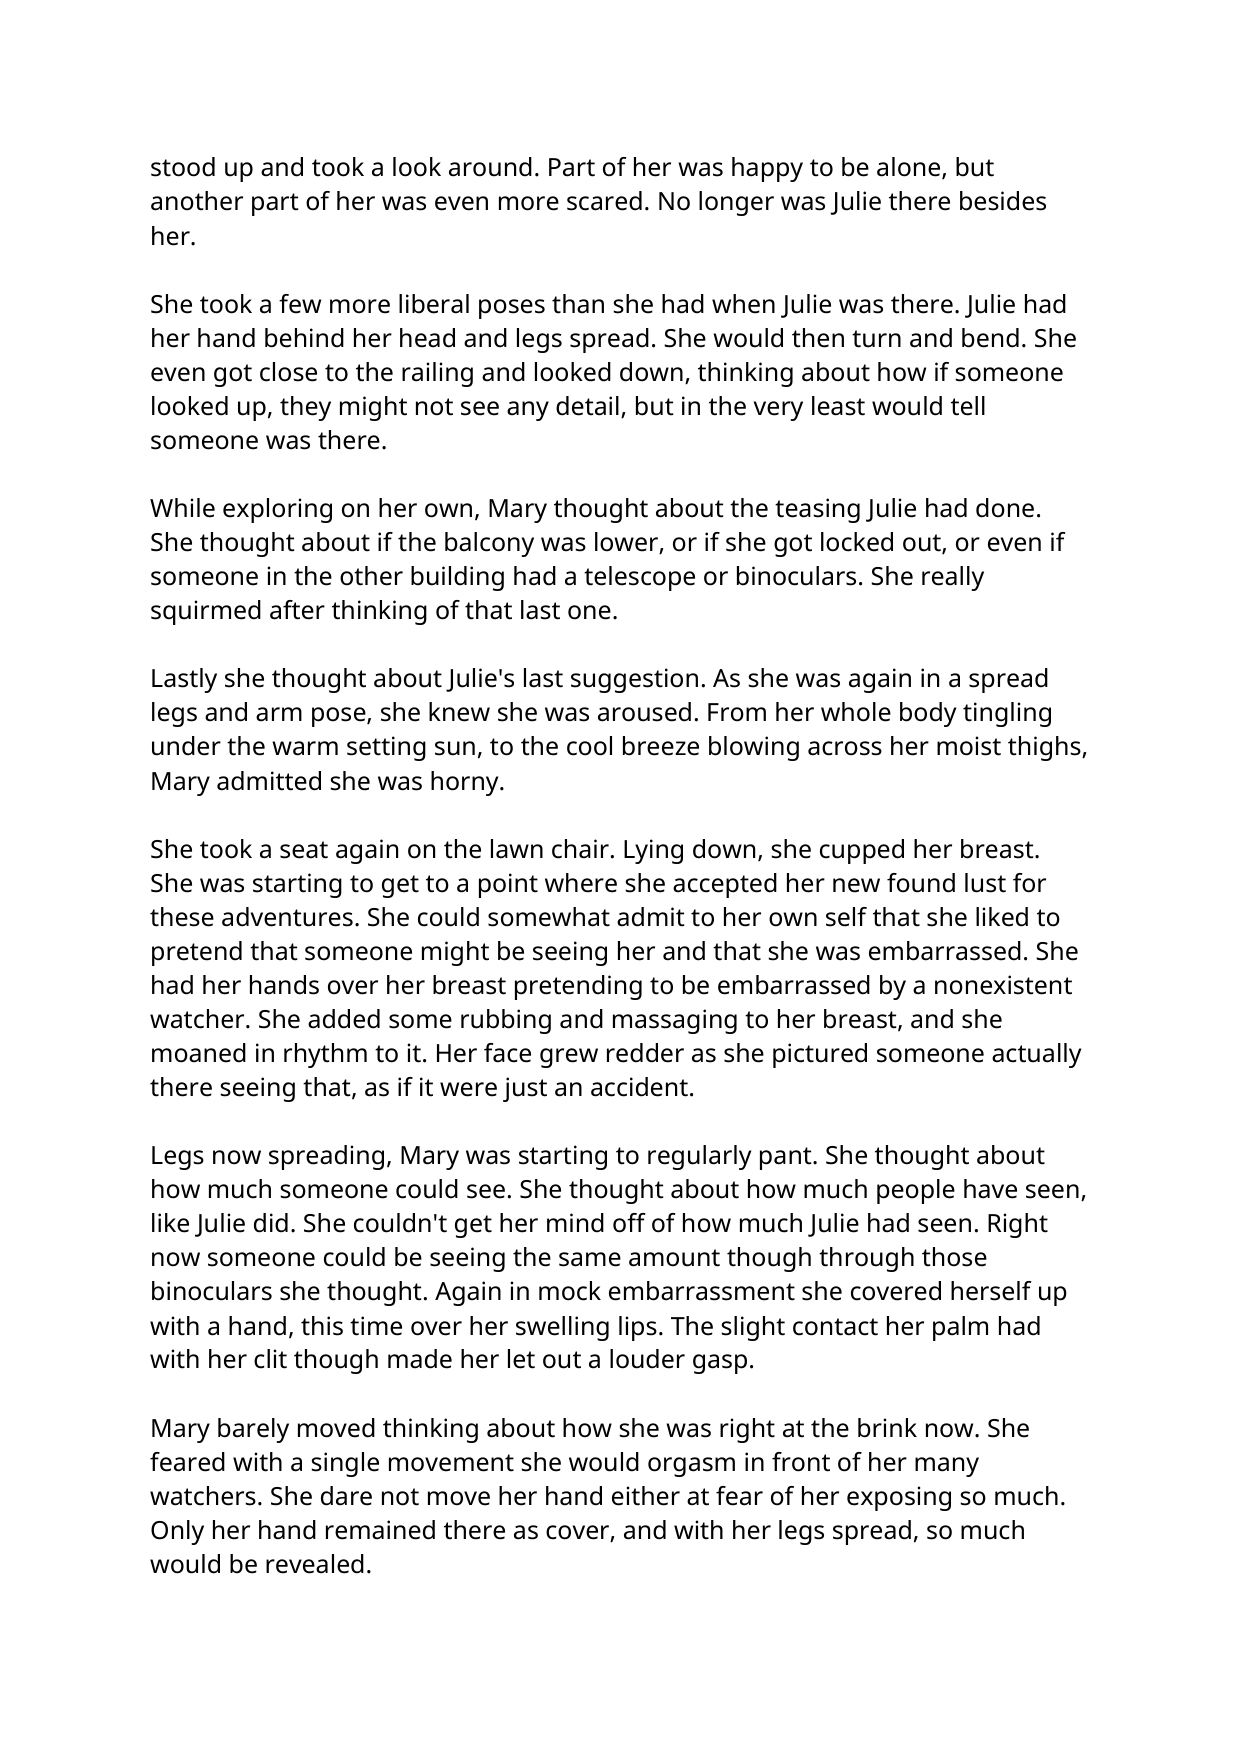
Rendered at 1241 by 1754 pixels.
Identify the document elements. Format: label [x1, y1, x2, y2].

text [150, 150, 1090, 1581]
